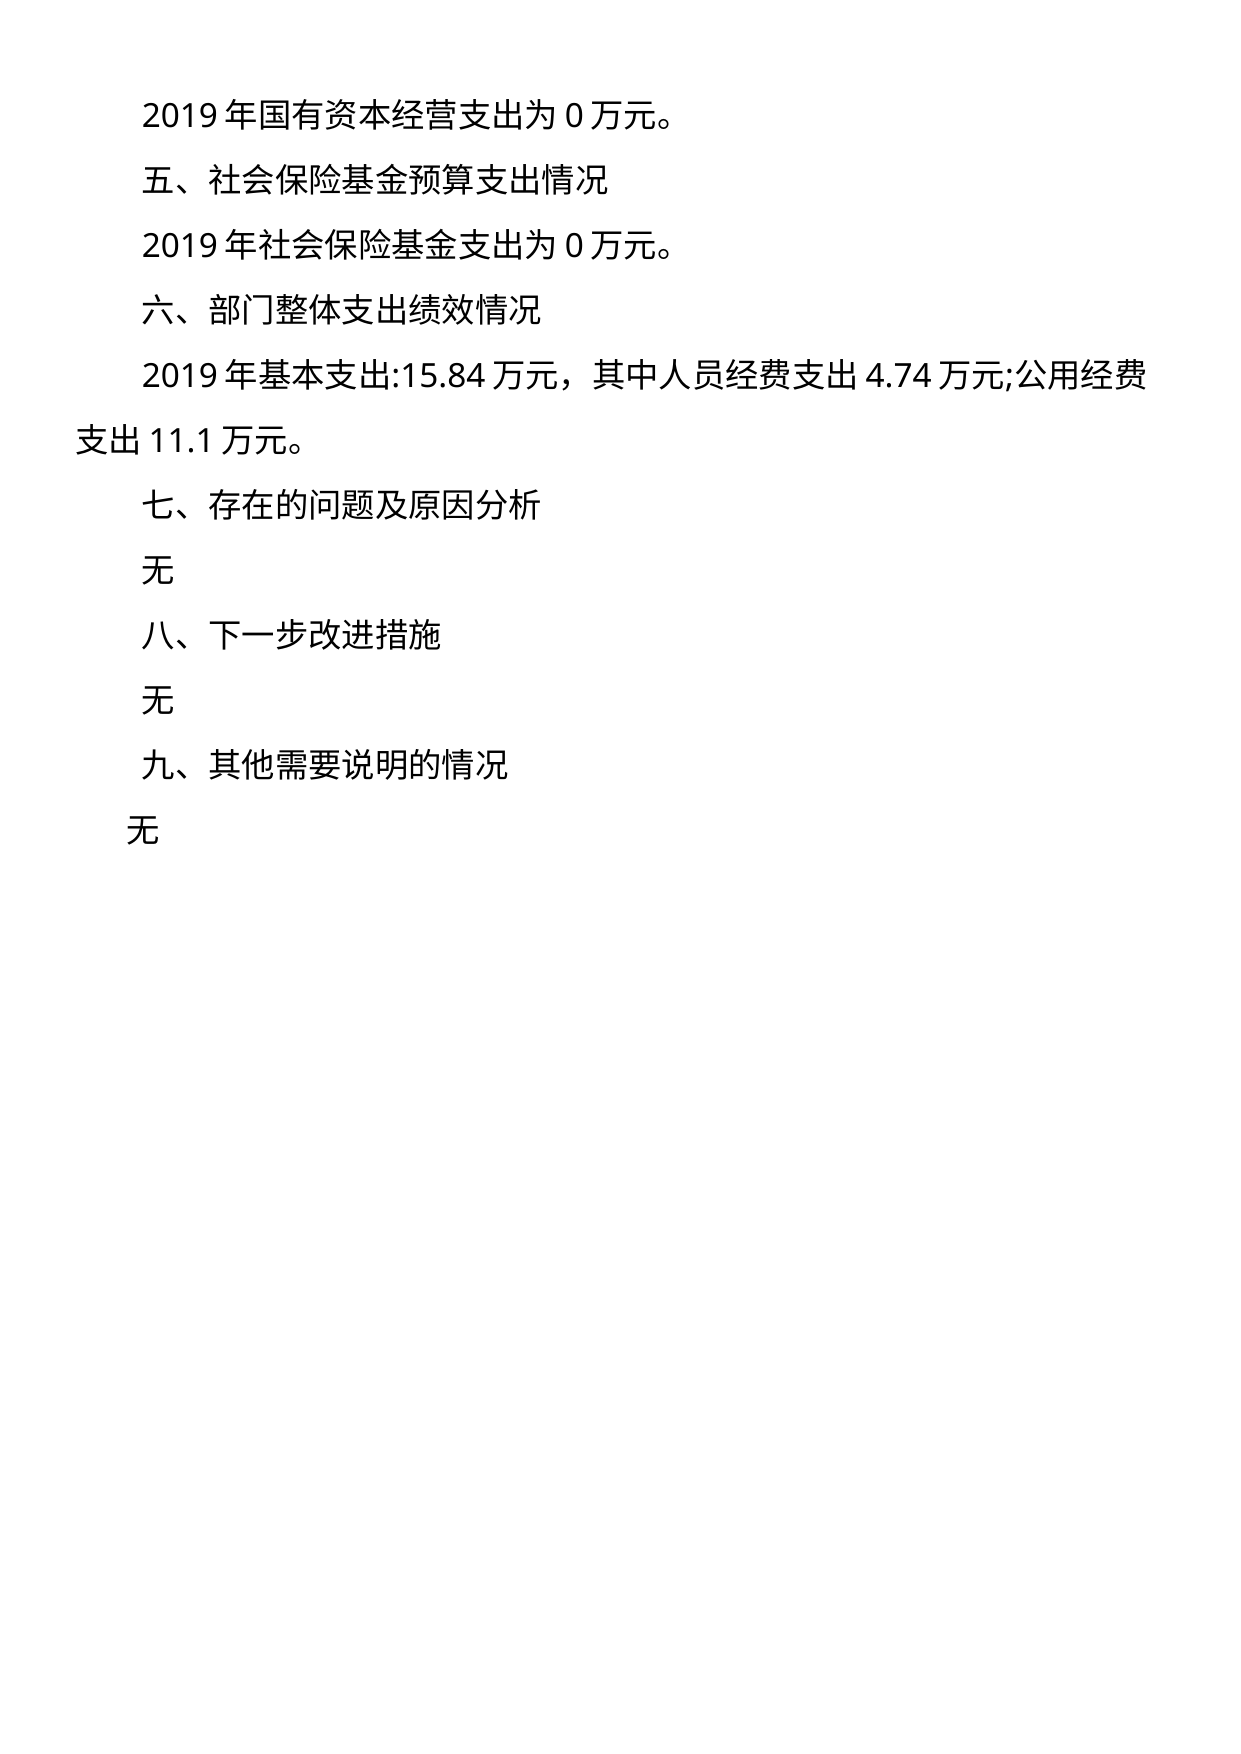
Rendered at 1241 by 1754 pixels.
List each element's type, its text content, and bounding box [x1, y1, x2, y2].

text 无 [75, 666, 1165, 731]
text 无 [119, 796, 1165, 861]
list 其他需要说明的情况 [75, 731, 1165, 796]
text 2019年国有资本经营支出为0万元。 [75, 81, 1165, 146]
text 2019年社会保险基金支出为0万元。 [75, 211, 1165, 276]
text 2019年基本支出:15.84万元，其中人员经费支出4.74万元;公用经费支出11.1万元。 [75, 341, 1165, 471]
list 七、存在的问题及原因分析 [142, 471, 1165, 536]
list 社会保险基金预算支出情况 [75, 146, 1165, 211]
text 六、部门整体支出绩效情况 [75, 276, 1165, 341]
text 无 [75, 536, 1165, 601]
list 下一步改进措施 [75, 601, 1165, 666]
